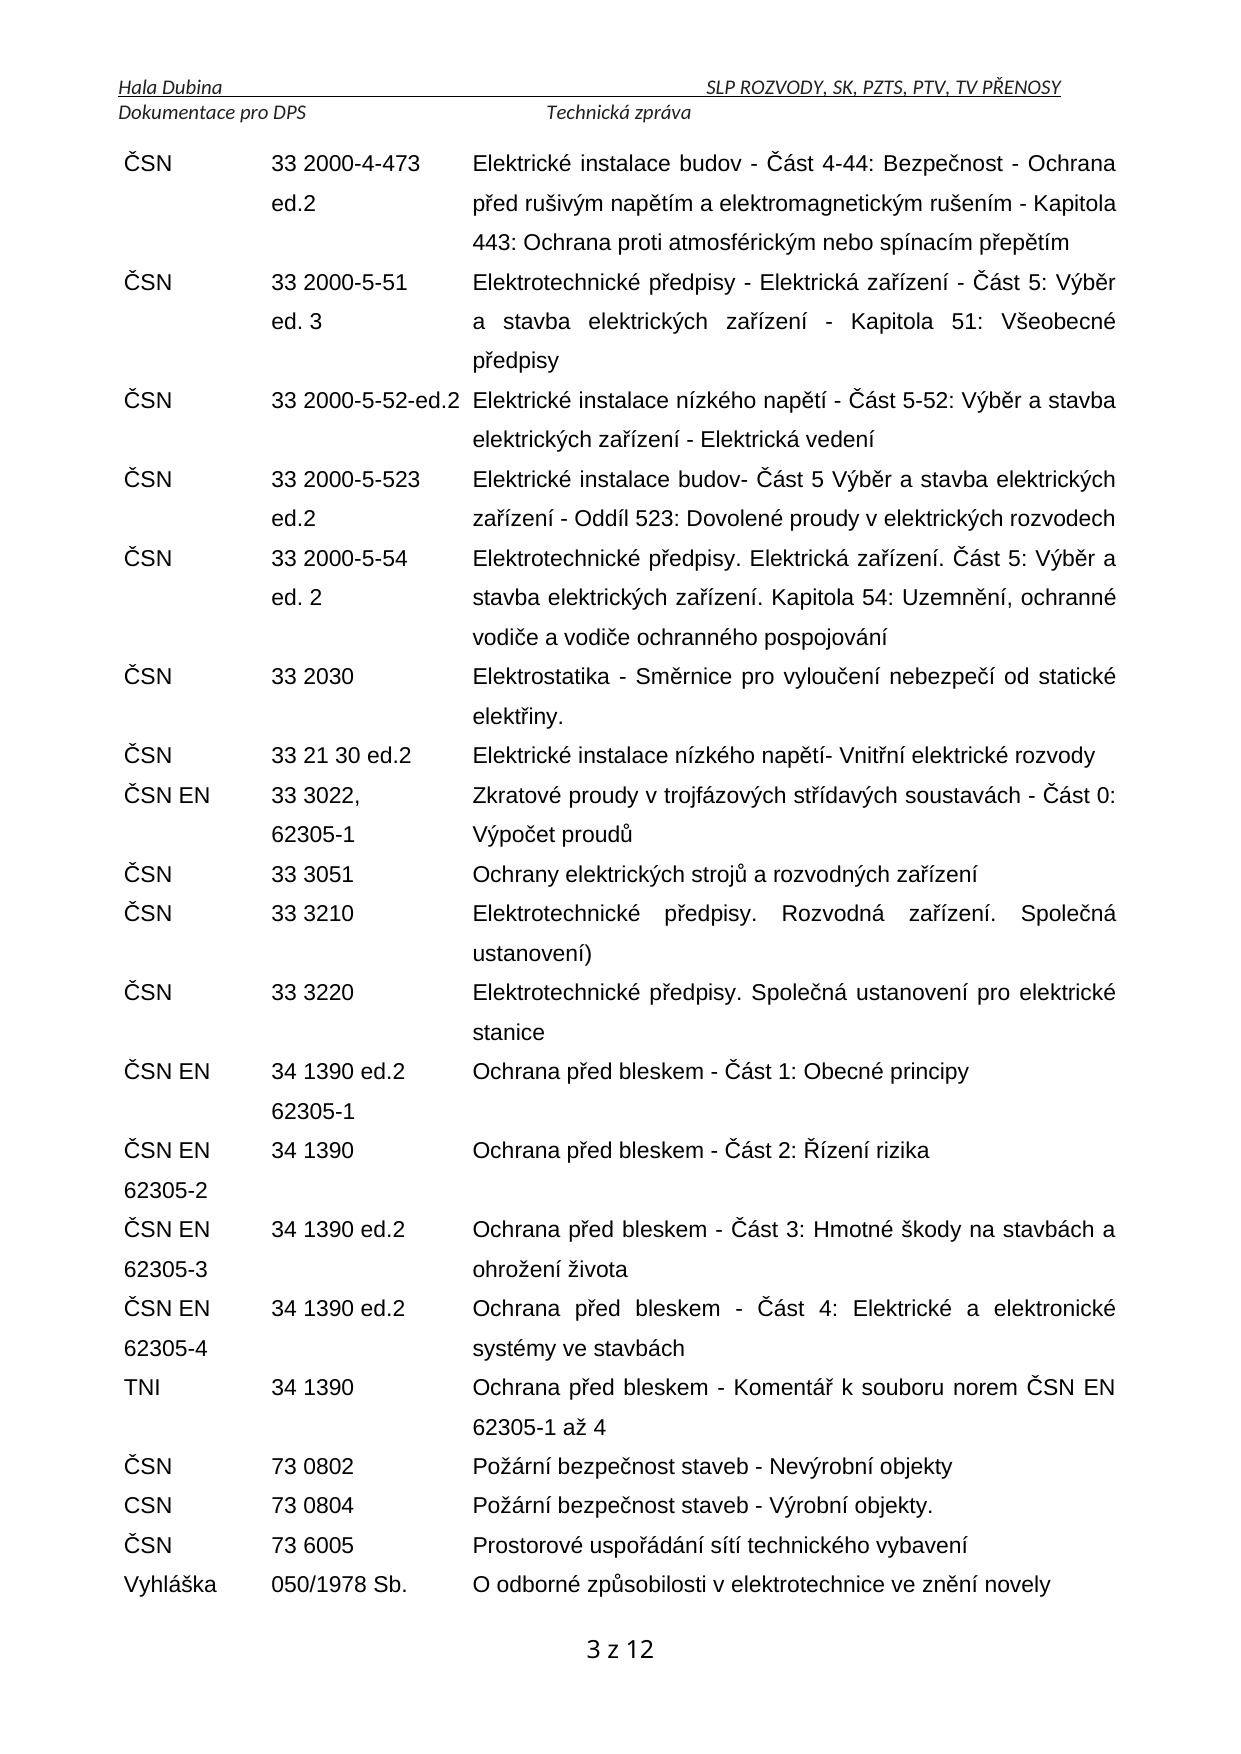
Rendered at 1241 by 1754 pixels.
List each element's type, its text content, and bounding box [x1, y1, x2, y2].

table_cell 33 ed.2 [266, 466, 467, 545]
table_cell [266, 782, 467, 861]
table_cell Požární bezpečnost staveb - Výrobní objekty. [467, 1493, 1122, 1532]
table_cell Elektrotechnické předpisy. Elektrická zařízení. Část 5: Výběr a stavba elektrických zařízení. Kapitola 54: Uzemnění, ochranné vodiče a vodiče ochranného pospojování [467, 545, 1122, 663]
table_cell 050/1978 Sb. [266, 1571, 467, 1611]
table_cell Ochrana před bleskem - Část 2: Řízení rizika [467, 1137, 1122, 1216]
table_cell Elektrotechnické předpisy - Elektrická zařízení - Část 5: Výběr a stavba elektrických zařízení - Kapitola 51: Všeobecné předpisy [467, 269, 1122, 387]
table_cell [266, 1453, 467, 1492]
table_cell TNI [118, 1374, 266, 1453]
table_cell Ochrany elektrických strojů a rozvodných zařízení [467, 861, 1122, 900]
table_cell 34 1390 ed.2 [266, 1058, 467, 1137]
table_cell ČSN [118, 900, 266, 979]
table_cell [266, 1374, 467, 1453]
table_cell ČSN [118, 150, 266, 268]
table_cell ČSN [118, 1532, 266, 1571]
table_cell ČSN [118, 466, 266, 545]
table_cell ČSN [118, 861, 266, 900]
table_cell ČSN EN [118, 1137, 266, 1216]
table_cell CSN [118, 1493, 266, 1532]
table_cell ČSN [118, 742, 266, 782]
table_cell ČSN EN [118, 1295, 266, 1374]
table_cell Prostorové uspořádání sítí technického vybavení [467, 1532, 1122, 1571]
table_cell Elektrotechnické předpisy. Rozvodná zařízení. Společná ustanovení) [467, 900, 1122, 979]
table_cell ČSN EN [118, 1216, 266, 1295]
table_cell Elektrické instalace budov - Část 4-44: Bezpečnost - Ochrana před rušivým napětím a elektromagnetickým rušením - Kapitola 443: Ochrana proti atmosférickým nebo spínacím přepětím [467, 150, 1122, 268]
table_cell Elektrotechnické předpisy. Společná ustanovení pro elektrické stanice [467, 979, 1122, 1058]
table_cell ČSN EN [118, 782, 266, 861]
table_cell ČSN [118, 979, 266, 1058]
table_cell [266, 1493, 467, 1532]
table_cell 34 1390 ed.2 [266, 1216, 467, 1295]
table_cell [266, 1532, 467, 1571]
table_cell [266, 663, 467, 742]
table_cell O odborné způsobilosti v elektrotechnice ve znění novely [467, 1571, 1122, 1611]
table_cell Vyhláška [118, 1571, 266, 1611]
table_cell Elektrické instalace budov- Část 5 Výběr a stavba elektrických zařízení - Oddíl 523: Dovolené proudy v elektrických rozvodech [467, 466, 1122, 545]
table_cell 33 2000-4-473 ed.2 [266, 150, 467, 268]
table_cell [266, 1137, 467, 1216]
table_cell 33 2000-5-52-ed.2 [266, 387, 467, 466]
table_cell Zkratové proudy v trojfázových střídavých soustavách - Část 0: Výpočet proudů [467, 782, 1122, 861]
table_cell ČSN [118, 1453, 266, 1492]
table_cell Ochrana před bleskem - Část 3: Hmotné škody na stavbách a ohrožení života [467, 1216, 1122, 1295]
table_cell Ochrana před bleskem - Komentář k souboru norem ČSN EN 62305-1 až 4 [467, 1374, 1122, 1453]
table_cell Ochrana před bleskem - Část 4: Elektrické a elektronické systémy ve stavbách [467, 1295, 1122, 1374]
table_cell ČSN [118, 545, 266, 663]
table_cell 33 ed. 2 [266, 545, 467, 663]
table_cell ČSN [118, 663, 266, 742]
table_cell ČSN [118, 387, 266, 466]
table_cell Požární bezpečnost staveb - Nevýrobní objekty [467, 1453, 1122, 1492]
table_cell 33 ed. 3 [266, 269, 467, 387]
table_cell [266, 861, 467, 900]
table_cell [266, 979, 467, 1058]
table_cell Elektrostatika - Směrnice pro vyloučení nebezpečí od statické elektřiny. [467, 663, 1122, 742]
table_cell [266, 900, 467, 979]
table_cell Elektrické instalace nízkého napětí- Vnitřní elektrické rozvody [467, 742, 1122, 782]
table_cell ČSN EN [118, 1058, 266, 1137]
table_cell 33 21 30 ed.2 [266, 742, 467, 782]
table_cell ČSN [118, 269, 266, 387]
table_cell Elektrické instalace nízkého napětí - Část 5-52: Výběr a stavba elektrických zařízení - Elektrická vedení [467, 387, 1122, 466]
table_cell 34 1390 ed.2 [266, 1295, 467, 1374]
table_cell Ochrana před bleskem - Část 1: Obecné principy [467, 1058, 1122, 1137]
